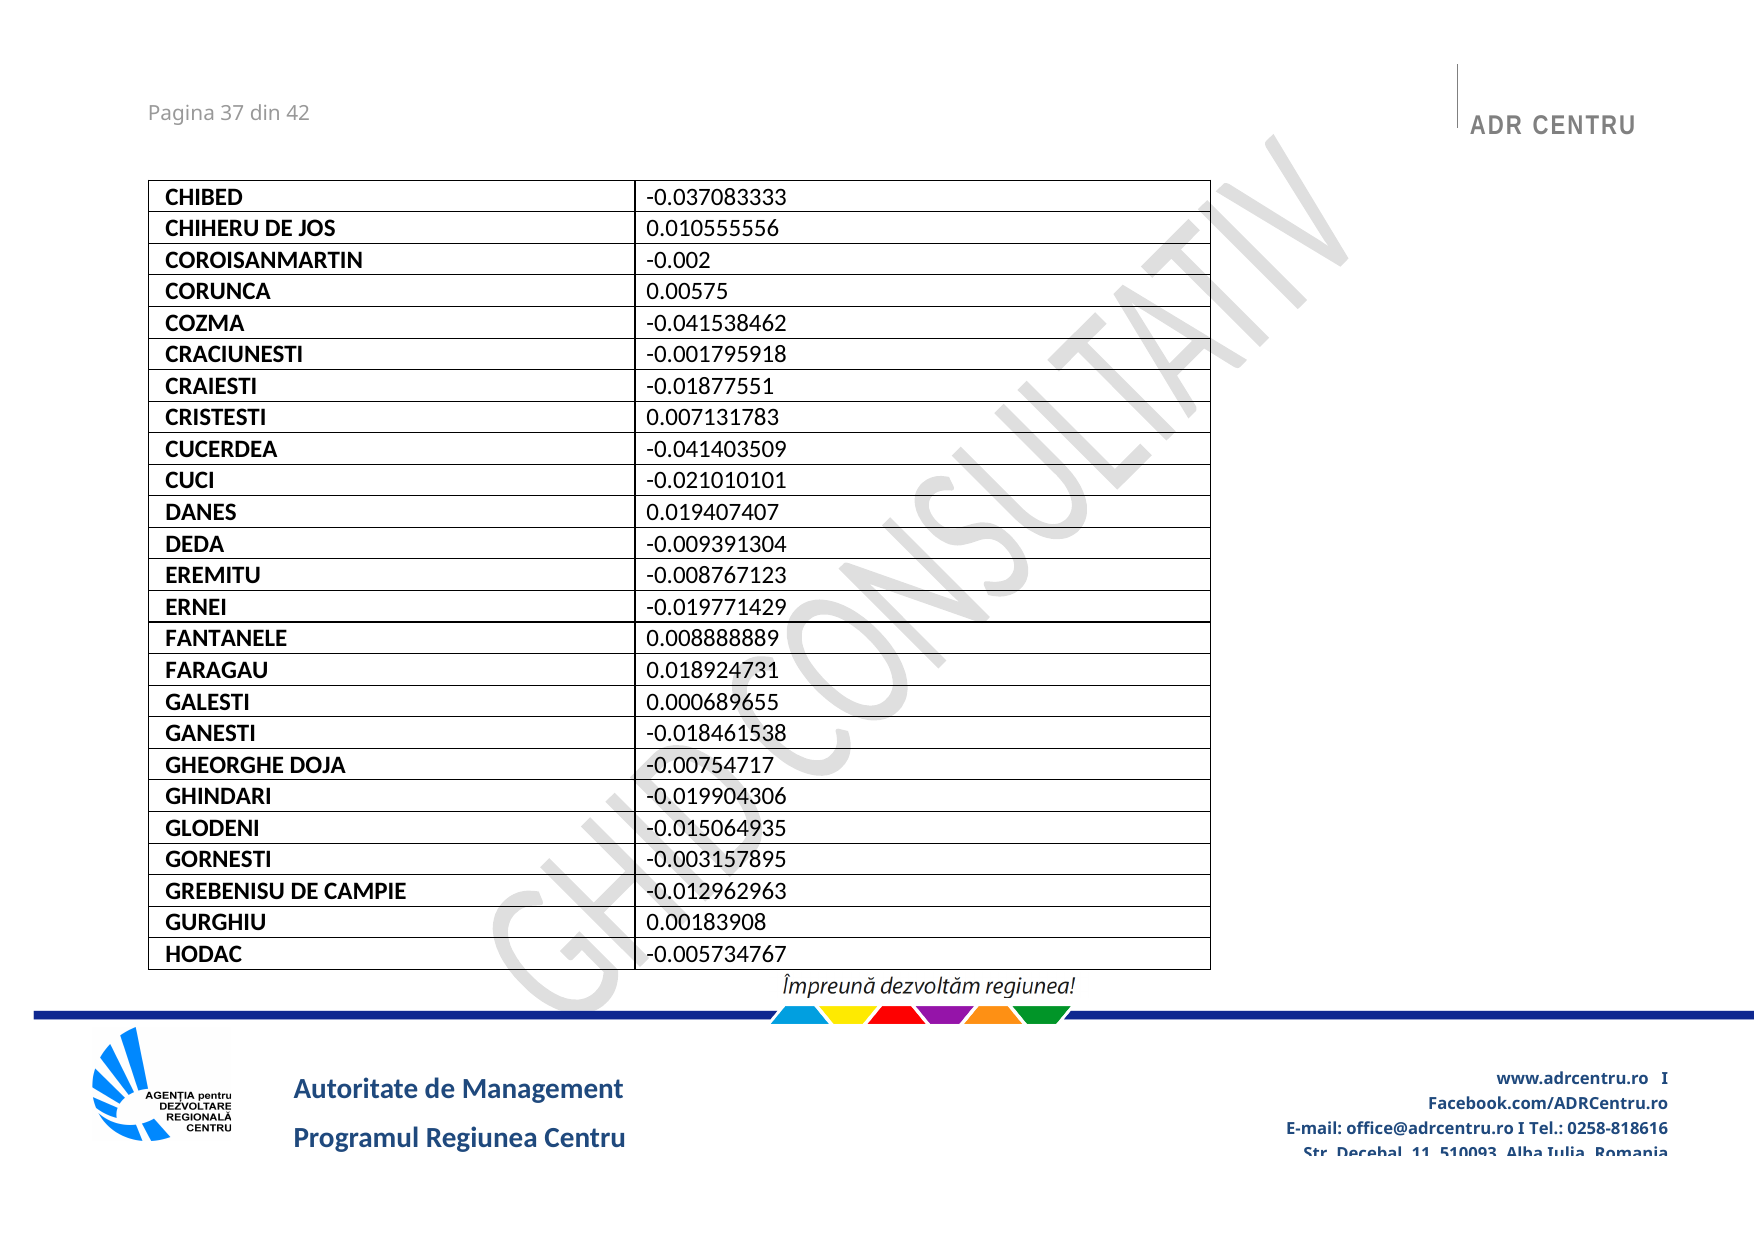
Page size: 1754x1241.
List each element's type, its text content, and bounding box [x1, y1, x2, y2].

table_cell GURGHIU [149, 907, 634, 937]
table_cell -0.041403509 [636, 433, 1210, 464]
table_cell HODAC [149, 938, 634, 969]
table_cell CRAIESTI [149, 370, 634, 401]
table_cell 0.000689655 [636, 686, 1210, 716]
table_cell CHIBED [149, 181, 634, 211]
table_cell -0.01877551 [636, 370, 1210, 401]
table_cell 0.010555556 [636, 212, 1210, 243]
table_cell -0.001795918 [636, 339, 1210, 369]
table_cell GALESTI [149, 686, 634, 716]
table_cell FARAGAU [149, 654, 634, 684]
table_cell GORNESTI [149, 844, 634, 874]
table_cell CORUNCA [149, 275, 634, 306]
table_cell DANES [149, 496, 634, 527]
table_cell CUCI [149, 465, 634, 495]
table_cell CHIHERU DE JOS [149, 212, 634, 243]
table_cell 0.007131783 [636, 402, 1210, 432]
table_cell CRISTESTI [149, 402, 634, 432]
table_cell CUCERDEA [149, 433, 634, 464]
table_cell CRACIUNESTI [149, 339, 634, 369]
table_cell -0.018461538 [636, 717, 1210, 748]
table_cell GREBENISU DE CAMPIE [149, 875, 634, 906]
table_cell GHEORGHE DOJA [149, 749, 634, 779]
table_cell -0.00754717 [636, 749, 1210, 779]
picture [769, 972, 1089, 998]
table_cell FANTANELE [149, 623, 634, 653]
table_cell GLODENI [149, 812, 634, 842]
picture [33, 1006, 784, 1024]
table_cell -0.015064935 [636, 812, 1210, 842]
table_cell -0.041538462 [636, 307, 1210, 337]
table_cell -0.012962963 [636, 875, 1210, 906]
table_cell 0.008888889 [636, 623, 1210, 653]
table_cell -0.009391304 [636, 528, 1210, 558]
table_cell -0.002 [636, 244, 1210, 274]
table_cell 0.00183908 [636, 907, 1210, 937]
table_cell DEDA [149, 528, 634, 558]
picture [92, 1027, 232, 1141]
table_cell -0.037083333 [636, 181, 1210, 211]
table_cell COROISANMARTIN [149, 244, 634, 274]
table_cell -0.019904306 [636, 780, 1210, 811]
table_cell 0.018924731 [636, 654, 1210, 684]
table_cell -0.019771429 [636, 591, 1210, 621]
table_cell -0.005734767 [636, 938, 1210, 969]
table_cell EREMITU [149, 559, 634, 590]
table_cell GHINDARI [149, 780, 634, 811]
table_cell -0.008767123 [636, 559, 1210, 590]
table_cell 0.019407407 [636, 496, 1210, 527]
table_cell ERNEI [149, 591, 634, 621]
table_cell GANESTI [149, 717, 634, 748]
table_cell -0.021010101 [636, 465, 1210, 495]
table_cell COZMA [149, 307, 634, 337]
table_cell -0.003157895 [636, 844, 1210, 874]
table_cell 0.00575 [636, 275, 1210, 306]
picture [816, 1006, 1754, 1024]
